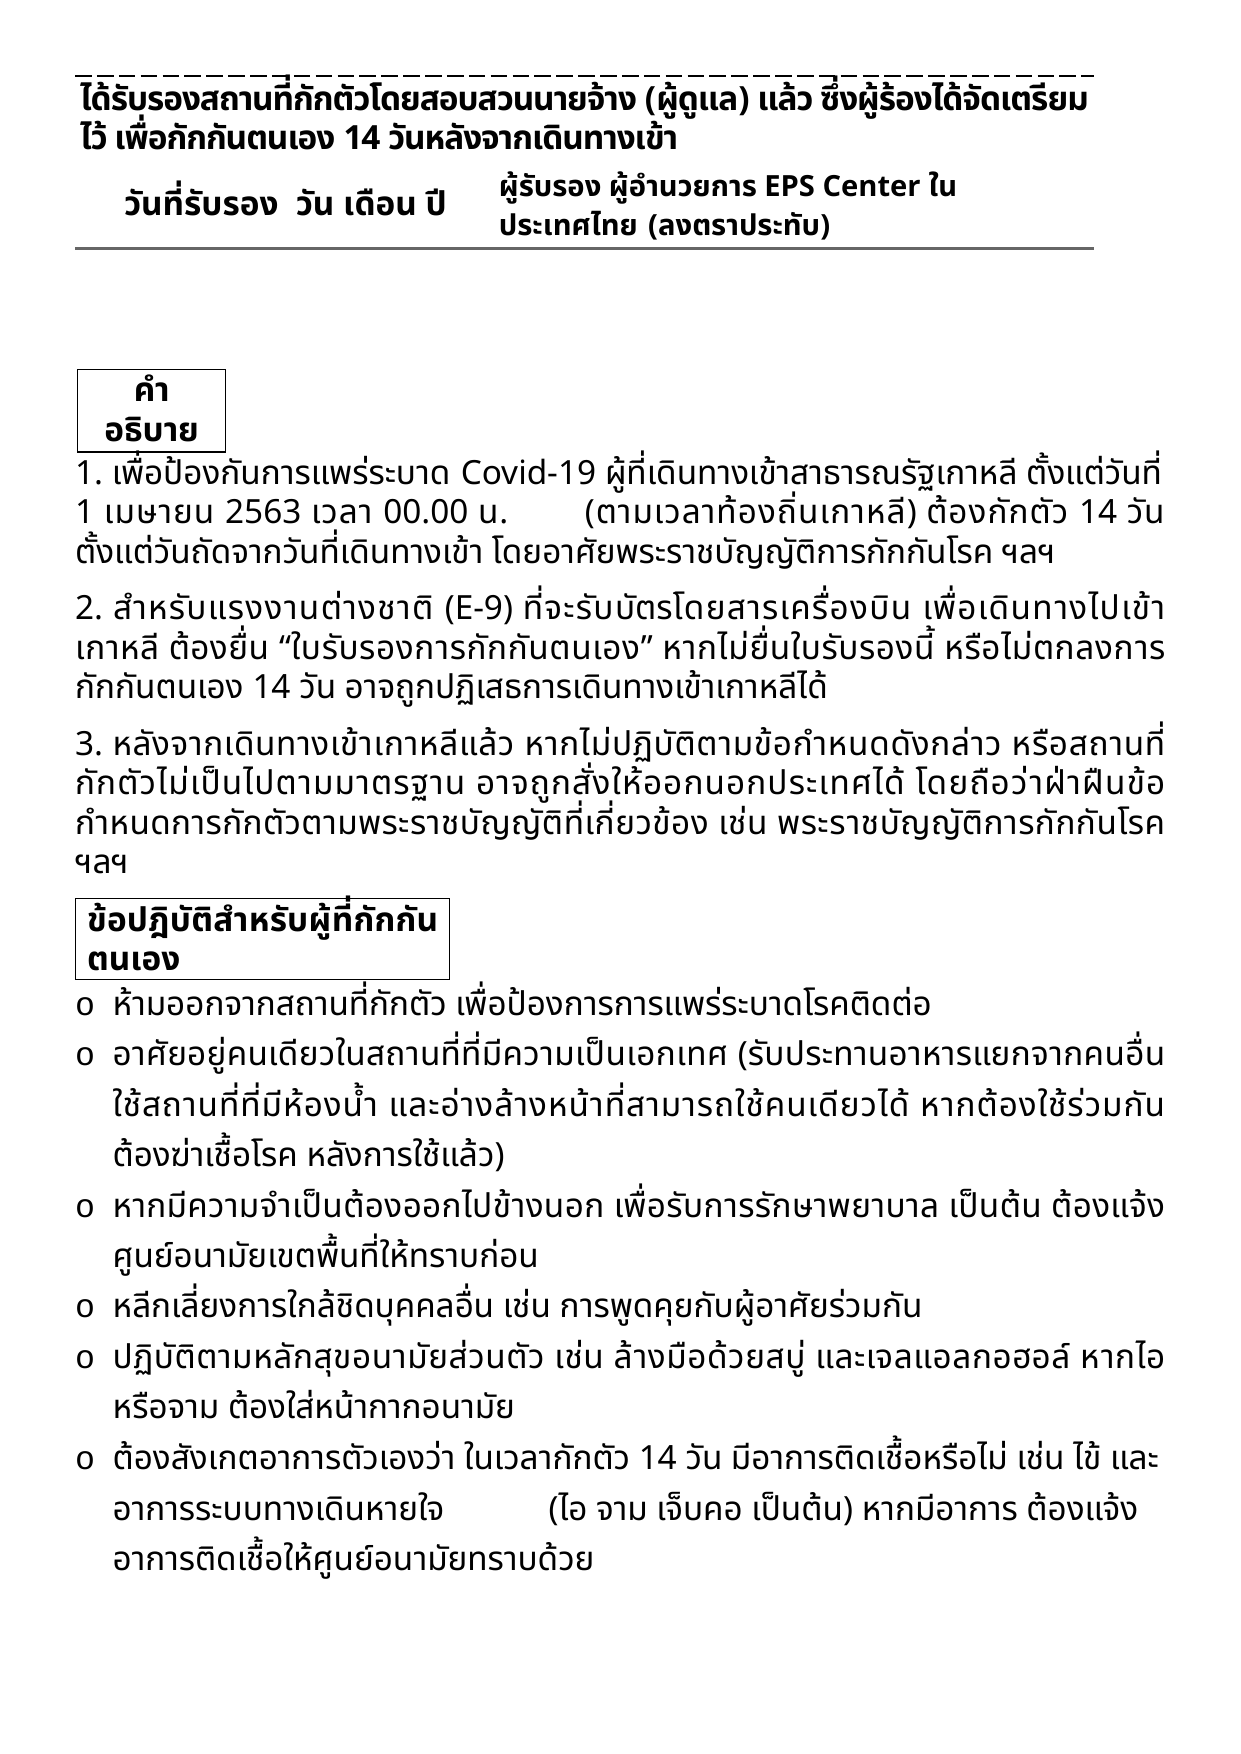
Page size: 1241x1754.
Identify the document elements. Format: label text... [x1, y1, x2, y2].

list หากมีความจำเป็นต้องออกไปข้างนอก เพื่อรับการรักษาพยาบาล เป็นต้น ต้องแจ้งศูนย์อนามัยเขตพื้นที่ให้ทราบก่อน [75, 1182, 1165, 1282]
table_header ข้อปฎิบัติสำหรับผู้ที่กักกันตนเอง [76, 899, 449, 978]
list ต้องสังเกตอาการตัวเองว่า ในเวลากักตัว 14 วัน มีอาการติดเชื้อหรือไม่ เช่น ไข้ และอาการระบบทางเดินหายใจ (ไอ จาม เจ็บคอ เป็นต้น) หากมีอาการ ต้องแจ้งอาการติดเชื้อให้ศูนย์อนามัยทราบด้วย [75, 1434, 1165, 1585]
text 3. หลังจากเดินทางเข้าเกาหลีแล้ว หากไม่ปฏิบัติตามข้อกำหนดดังกล่าว หรือสถานที่กักตัวไม่เป็นไปตามมาตรฐาน อาจถูกสั่งให้ออกนอกประเทศได้ โดยถือว่าฝ่าฝืนข้อกำหนดการกักตัวตามพระราชบัญญัติที่เกี่ยวข้อง เช่น พระราชบัญญัติการกักกันโรค ฯลฯ [75, 723, 1165, 882]
table_cell วันที่รับรอง วัน เดือน ปี [75, 161, 496, 247]
table_cell ผู้รับรอง ผู้อำนวยการ EPS Center ในประเทศไทย (ลงตราประทับ) [496, 161, 1094, 247]
text 2. สำหรับแรงงานต่างชาติ (E-9) ที่จะรับบัตรโดยสารเครื่องบิน เพื่อเดินทางไปเข้าเกาหลี ต้องยื่น “ใบรับรองการกักกันตนเอง” หากไม่ยื่นใบรับรองนี้ หรือไม่ตกลงการกักกันตนเอง 14 วัน อาจถูกปฏิเสธการเดินทางเข้าเกาหลีได้ [75, 588, 1165, 707]
list อาศัยอยู่คนเดียวในสถานที่ที่มีความเป็นเอกเทศ (รับประทานอาหารแยกจากคนอื่น ใช้สถานที่ที่มีห้องน้ำ และอ่างล้างหน้าที่สามารถใช้คนเดียวได้ หากต้องใช้ร่วมกัน ต้องฆ่าเชื้อโรค หลังการใช้แล้ว) [75, 1030, 1165, 1182]
list ห้ามออกจากสถานที่กักตัว เพื่อป้องการการแพร่ระบาดโรคติดต่อ [75, 979, 1165, 1030]
table_cell ได้รับรองสถานที่กักตัวโดยสอบสวนนายจ้าง (ผู้ดูแล) แล้ว ซึ่งผู้ร้องได้จัดเตรียมไว้ เพื่อกักกันตนเอง 14 วันหลังจากเดินทางเข้า [75, 75, 1094, 161]
list หลีกเลี่ยงการใกล้ชิดบุคคลอื่น เช่น การพูดคุยกับผู้อาศัยร่วมกัน [75, 1282, 1165, 1333]
table_header คำอธิบาย [78, 370, 225, 451]
list ปฏิบัติตามหลักสุขอนามัยส่วนตัว เช่น ล้างมือด้วยสบู่ และเจลแอลกอฮอล์ หากไอ หรือจาม ต้องใส่หน้ากากอนามัย [75, 1333, 1165, 1434]
text 1. เพื่อป้องกันการแพร่ระบาด Covid-19 ผู้ที่เดินทางเข้าสาธารณรัฐเกาหลี ตั้งแต่วันที่ 1 เมษายน 2563 เวลา 00.00 น. (ตามเวลาท้องถิ่นเกาหลี) ต้องกักตัว 14 วัน ตั้งแต่วันถัดจากวันที่เดินทางเข้า โดยอาศัยพระราชบัญญัติการกักกันโรค ฯลฯ [75, 452, 1165, 571]
table_cell [75, 250, 1094, 257]
